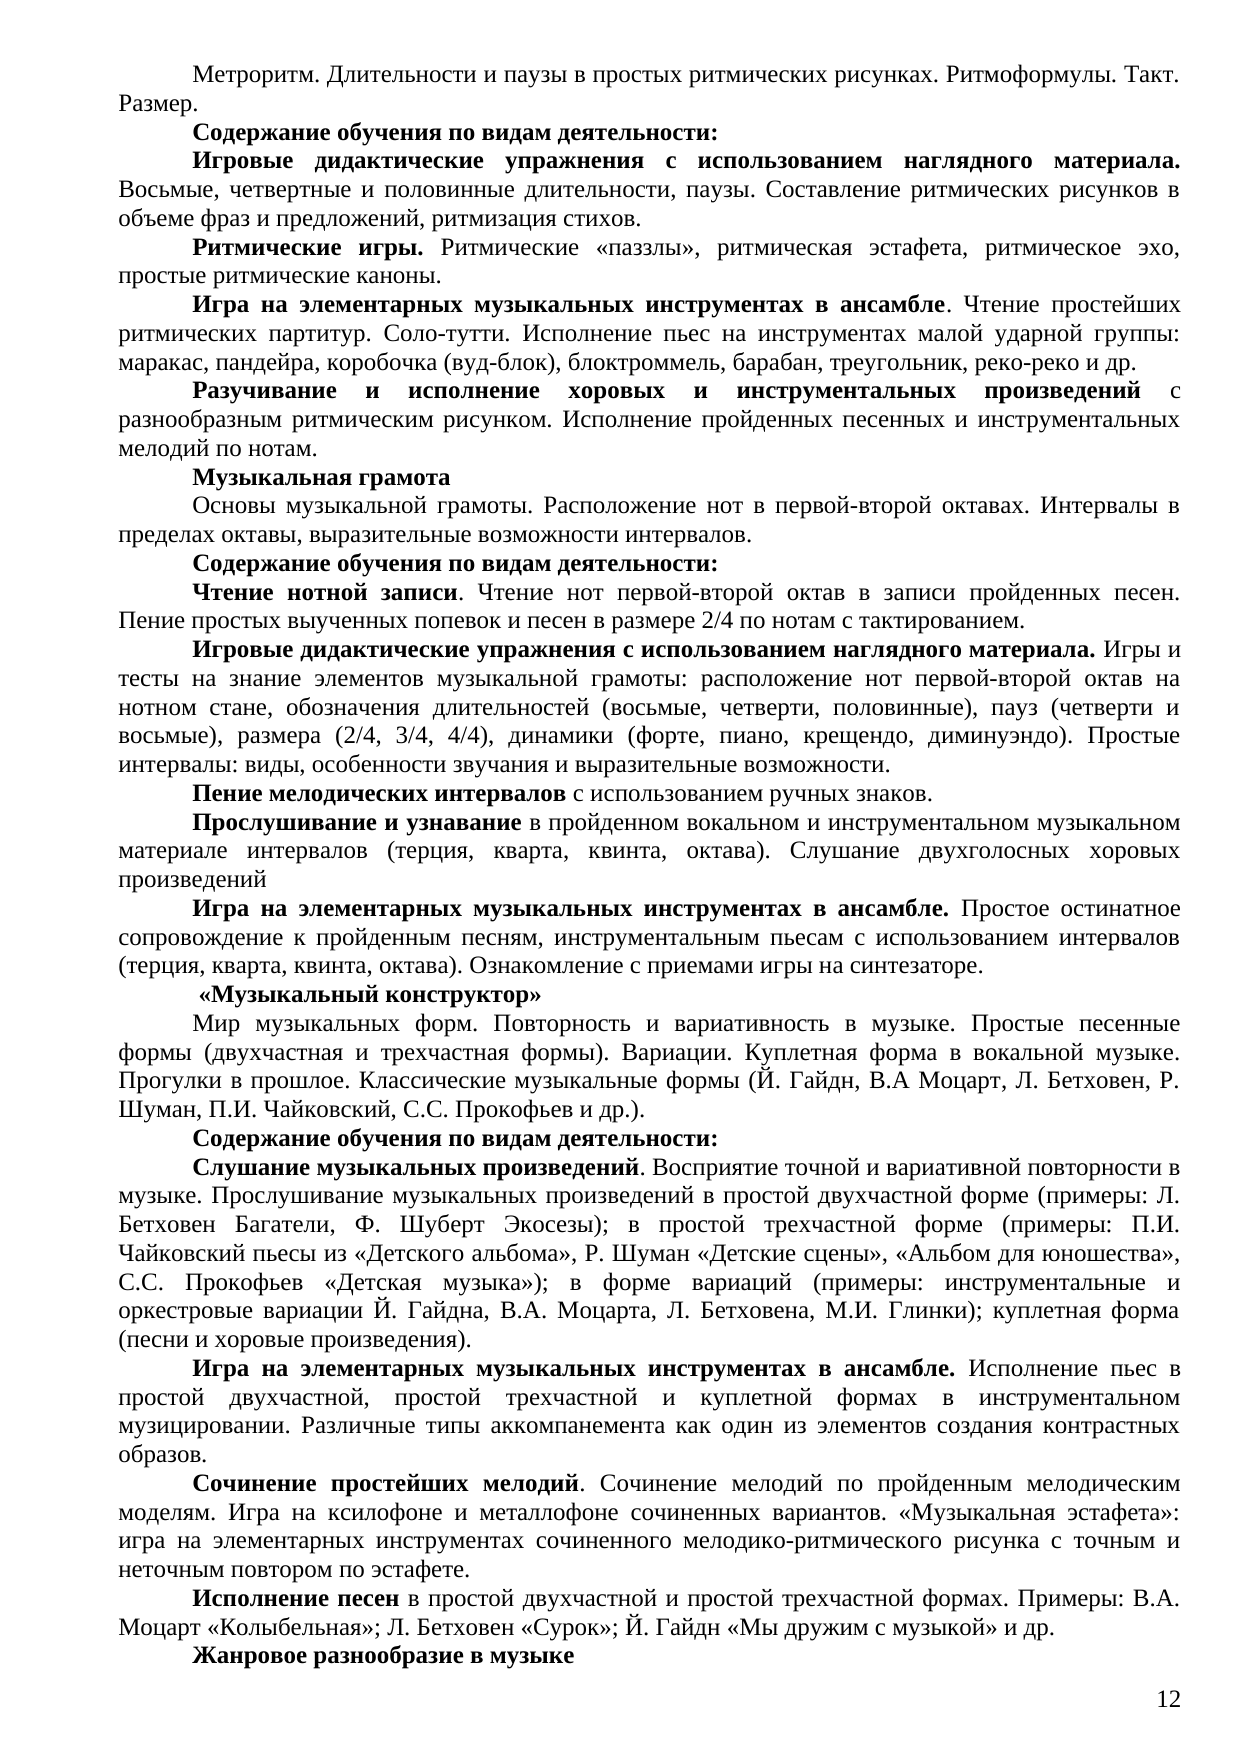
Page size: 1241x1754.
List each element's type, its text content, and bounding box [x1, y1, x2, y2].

text Игровые дидактические упражнения с использованием наглядного материала. Восьмые, четвертные и половинные длительности, паузы. Составление ритмических рисунков в объеме фраз и предложений, ритмизация стихов. [118, 145, 1181, 232]
text Слушание музыкальных произведений. Восприятие точной и вариативной повторности в музыке. Прослушивание музыкальных произведений в простой двухчастной форме (примеры: Л. Бетховен Багатели, Ф. Шуберт Экосезы); в простой трехчастной форме (примеры: П.И. Чайковский пьесы из «Детского альбома», Р. Шуман «Детские сцены», «Альбом для юношества», С.С. Прокофьев «Детская музыка»); в форме вариаций (примеры: инструментальные и оркестровые вариации Й. Гайдна, В.А. Моцарта, Л. Бетховена, М.И. Глинки); куплетная форма (песни и хоровые произведения). [118, 1152, 1181, 1353]
text Жанровое разнообразие в музыке [118, 1640, 1181, 1669]
text Содержание обучения по видам деятельности: [118, 1123, 1181, 1152]
text Ритмические игры. Ритмические «паззлы», ритмическая эстафета, ритмическое эхо, простые ритмические каноны. [118, 232, 1181, 289]
text «Музыкальный конструктор» [118, 979, 1181, 1008]
text Музыкальная грамота [118, 462, 1181, 490]
text Основы музыкальной грамоты. Расположение нот в первой-второй октавах. Интервалы в пределах октавы, выразительные возможности интервалов. [118, 490, 1181, 548]
text Содержание обучения по видам деятельности: [118, 117, 1181, 145]
text Игра на элементарных музыкальных инструментах в ансамбле. Простое остинатное сопровождение к пройденным песням, инструментальным пьесам с использованием интервалов (терция, кварта, квинта, октава). Ознакомление с приемами игры на синтезаторе. [118, 893, 1181, 979]
text Метроритм. Длительности и паузы в простых ритмических рисунках. Ритмоформулы. Такт. Размер. [118, 59, 1181, 117]
text Мир музыкальных форм. Повторность и вариативность в музыке. Простые песенные формы (двухчастная и трехчастная формы). Вариации. Куплетная форма в вокальной музыке. Прогулки в прошлое. Классические музыкальные формы (Й. Гайдн, В.А Моцарт, Л. Бетховен, Р. Шуман, П.И. Чайковский, С.С. Прокофьев и др.). [118, 1008, 1181, 1123]
text Разучивание и исполнение хоровых и инструментальных произведений с разнообразным ритмическим рисунком. Исполнение пройденных песенных и инструментальных мелодий по нотам. [118, 375, 1181, 462]
text Содержание обучения по видам деятельности: [118, 548, 1181, 577]
text Сочинение простейших мелодий. Сочинение мелодий по пройденным мелодическим моделям. Игра на ксилофоне и металлофоне сочиненных вариантов. «Музыкальная эстафета»: игра на элементарных инструментах сочиненного мелодико-ритмического рисунка с точным и неточным повтором по эстафете. [118, 1468, 1181, 1583]
text Игра на элементарных музыкальных инструментах в ансамбле. Чтение простейших ритмических партитур. Соло-тутти. Исполнение пьес на инструментах малой ударной группы: маракас, пандейра, коробочка (вуд-блок), блоктроммель, барабан, треугольник, реко-реко и др. [118, 289, 1181, 375]
text Прослушивание и узнавание в пройденном вокальном и инструментальном музыкальном материале интервалов (терция, кварта, квинта, октава). Слушание двухголосных хоровых произведений [118, 807, 1181, 893]
text Пение мелодических интервалов с использованием ручных знаков. [118, 778, 1181, 807]
text Чтение нотной записи. Чтение нот первой-второй октав в записи пройденных песен. Пение простых выученных попевок и песен в размере 2/4 по нотам с тактированием. [118, 577, 1181, 634]
text Игровые дидактические упражнения с использованием наглядного материала. Игры и тесты на знание элементов музыкальной грамоты: расположение нот первой-второй октав на нотном стане, обозначения длительностей (восьмые, четверти, половинные), пауз (четверти и восьмые), размера (2/4, 3/4, 4/4), динамики (форте, пиано, крещендо, диминуэндо). Простые интервалы: виды, особенности звучания и выразительные возможности. [118, 634, 1181, 778]
text Исполнение песен в простой двухчастной и простой трехчастной формах. Примеры: В.А. Моцарт «Колыбельная»; Л. Бетховен «Сурок»; Й. Гайдн «Мы дружим с музыкой» и др. [118, 1583, 1181, 1640]
text Игра на элементарных музыкальных инструментах в ансамбле. Исполнение пьес в простой двухчастной, простой трехчастной и куплетной формах в инструментальном музицировании. Различные типы аккомпанемента как один из элементов создания контрастных образов. [118, 1353, 1181, 1468]
